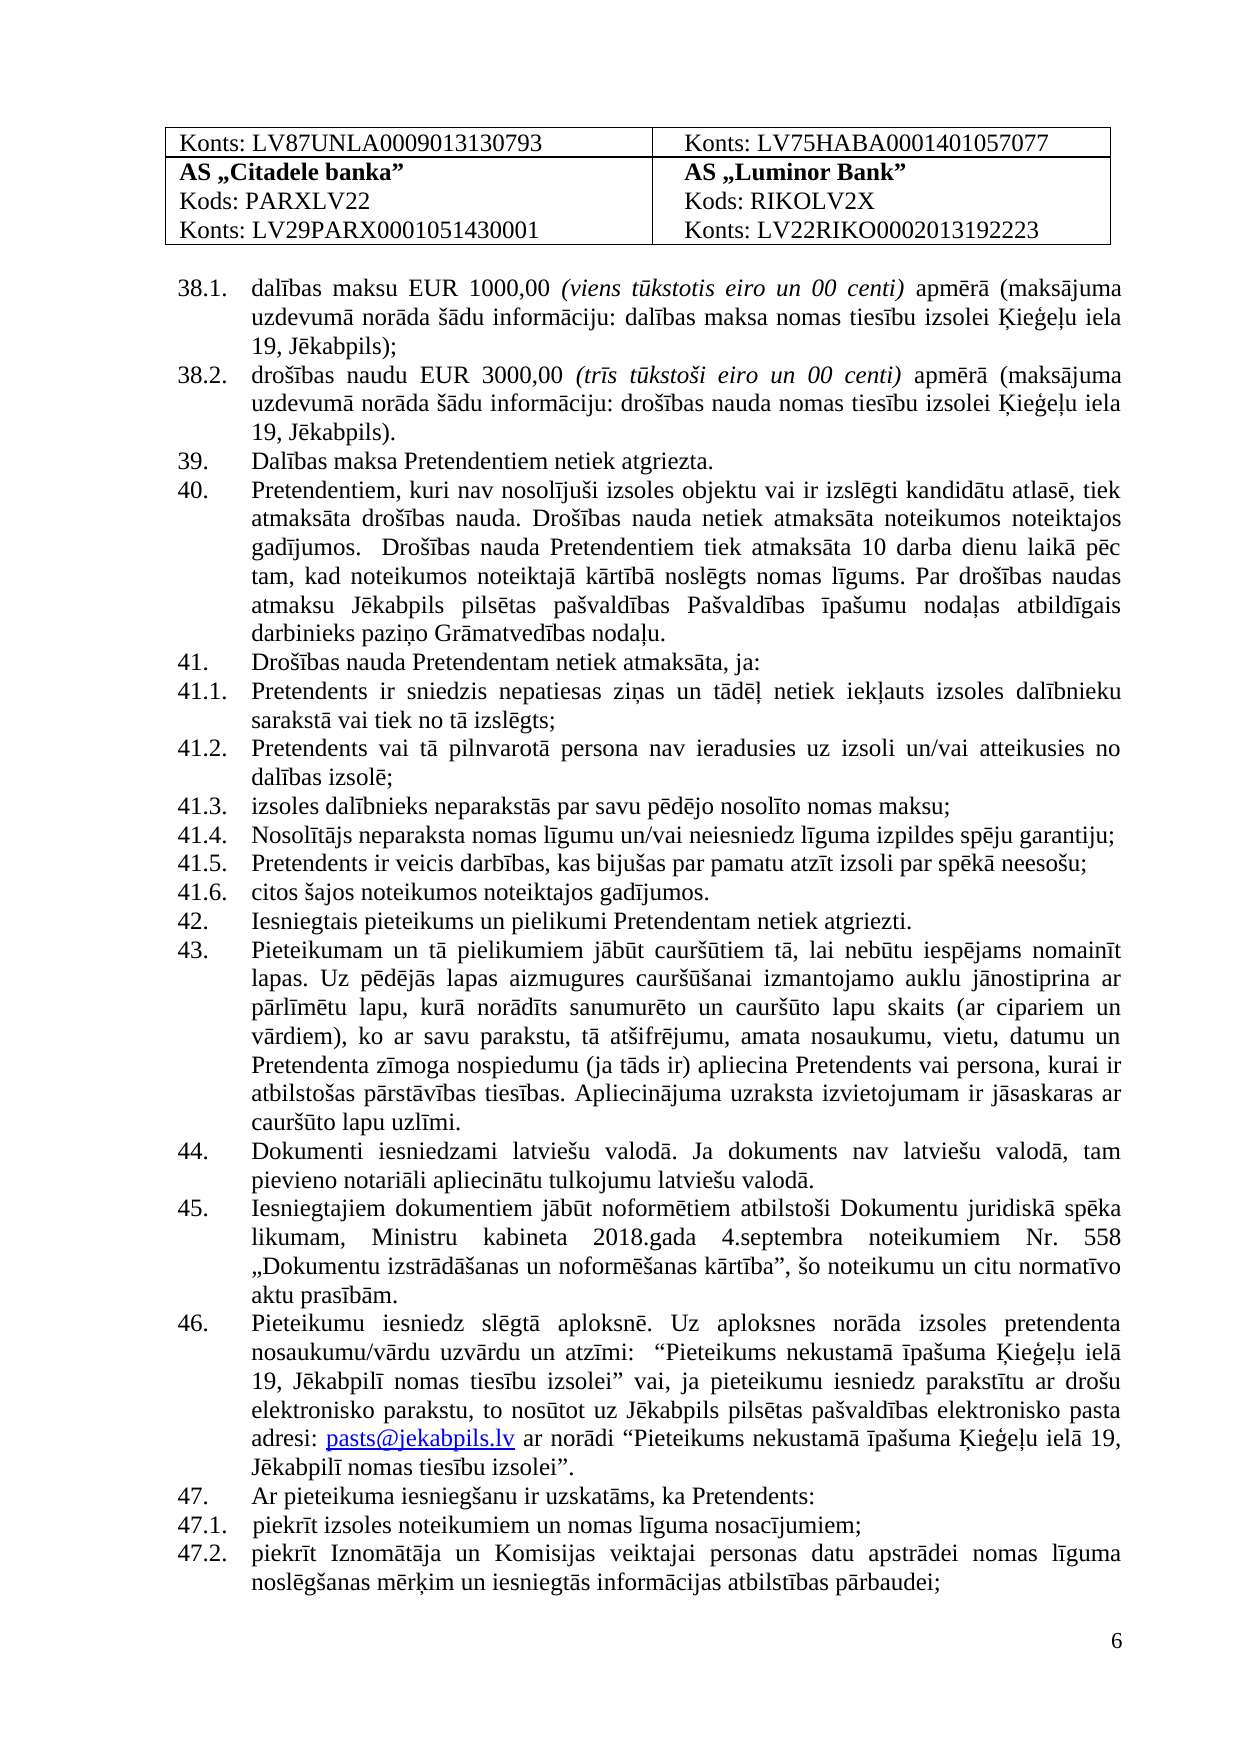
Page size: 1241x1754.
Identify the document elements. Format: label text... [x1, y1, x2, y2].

list dalības maksu EUR 1000,00 (viens tūkstotis eiro un 00 centi) apmērā (maksājuma uzdevumā norāda šādu informāciju: dalības maksa nomas tiesību izsolei Ķieģeļu iela 19, Jēkabpils); [177, 273, 1122, 360]
list Iesniegtais pieteikums un pielikumi Pretendentam netiek atgriezti. [177, 906, 1122, 935]
list citos šajos noteikumos noteiktajos gadījumos. [177, 877, 1122, 906]
list Pretendents ir veicis darbības, kas bijušas par pamatu atzīt izsoli par spēkā neesošu; [177, 848, 1122, 877]
list izsoles dalībnieks neparakstās par savu pēdējo nosolīto nomas maksu; [177, 791, 1122, 820]
list Ar pieteikuma iesniegšanu ir uzskatāms, ka Pretendents: [177, 1481, 1122, 1510]
list Drošības nauda Pretendentam netiek atmaksāta, ja: [177, 647, 1122, 676]
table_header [653, 128, 1110, 156]
list Nosolītājs neparaksta nomas līgumu un/vai neiesniedz līguma izpildes spēju garantiju; [177, 820, 1122, 848]
list Pieteikumam un tā pielikumiem jābūt cauršūtiem tā, lai nebūtu iespējams nomainīt lapas. Uz pēdējās lapas aizmugures cauršūšanai izmantojamo auklu jānostiprina ar pārlīmētu lapu, kurā norādīts sanumurēto un cauršūto lapu skaits (ar cipariem un vārdiem), ko ar savu parakstu, tā atšifrējumu, amata nosaukumu, vietu, datumu un Pretendenta zīmoga nospiedumu (ja tāds ir) apliecina Pretendents vai persona, kurai ir atbilstošas pārstāvības tiesības. Apliecinājuma uzraksta izvietojumam ir jāsaskaras ar cauršūto lapu uzlīmi. [177, 935, 1122, 1136]
table_cell AS „Luminor Bank” Kods: RIKOLV2X Konts: LV22RIKO0002013192223 [653, 158, 1110, 244]
table_cell AS „Citadele banka” Kods: PARXLV22 Konts: LV29PARX0001051430001 [166, 158, 652, 244]
list Dalības maksa Pretendentiem netiek atgriezta. [177, 446, 1122, 475]
list Pieteikumu iesniedz slēgtā aploksnē. Uz aploksnes norāda izsoles pretendenta nosaukumu/vārdu uzvārdu un atzīmi: “Pieteikums nekustamā īpašuma Ķieģeļu ielā 19, Jēkabpilī nomas tiesību izsolei” vai, ja pieteikumu iesniedz parakstītu ar drošu elektronisko parakstu, to nosūtot uz Jēkabpils pilsētas pašvaldības elektronisko pasta adresi: pasts@jekabpils.lv ar norādi “Pieteikums nekustamā īpašuma Ķieģeļu ielā 19, Jēkabpilī nomas tiesību izsolei”. [177, 1308, 1122, 1481]
list Pretendents ir sniedzis nepatiesas ziņas un tādēļ netiek iekļauts izsoles dalībnieku sarakstā vai tiek no tā izslēgts; [177, 676, 1122, 733]
list Dokumenti iesniedzami latviešu valodā. Ja dokuments nav latviešu valodā, tam pievieno notariāli apliecinātu tulkojumu latviešu valodā. [177, 1136, 1122, 1193]
list piekrīt Iznomātāja un Komisijas veiktajai personas datu apstrādei nomas līguma noslēgšanas mērķim un iesniegtās informācijas atbilstības pārbaudei; [177, 1538, 1122, 1596]
list Pretendents vai tā pilnvarotā persona nav ieradusies uz izsoli un/vai atteikusies no dalības izsolē; [177, 733, 1122, 791]
list Iesniegtajiem dokumentiem jābūt noformētiem atbilstoši Dokumentu juridiskā spēka likumam, Ministru kabineta 2018.gada 4.septembra noteikumiem Nr. 558 „Dokumentu izstrādāšanas un noformēšanas kārtība”, šo noteikumu un citu normatīvo aktu prasībām. [177, 1193, 1122, 1308]
list piekrīt izsoles noteikumiem un nomas līguma nosacījumiem; [177, 1510, 1122, 1538]
list Pretendentiem, kuri nav nosolījuši izsoles objektu vai ir izslēgti kandidātu atlasē, tiek atmaksāta drošības nauda. Drošības nauda netiek atmaksāta noteikumos noteiktajos gadījumos. Drošības nauda Pretendentiem tiek atmaksāta 10 darba dienu laikā pēc tam, kad noteikumos noteiktajā kārtībā noslēgts nomas līgums. Par drošības naudas atmaksu Jēkabpils pilsētas pašvaldības Pašvaldības īpašumu nodaļas atbildīgais darbinieks paziņo Grāmatvedības nodaļu. [177, 475, 1122, 647]
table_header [166, 128, 652, 156]
list drošības naudu EUR 3000,00 (trīs tūkstoši eiro un 00 centi) apmērā (maksājuma uzdevumā norāda šādu informāciju: drošības nauda nomas tiesību izsolei Ķieģeļu iela 19, Jēkabpils). [177, 360, 1122, 446]
